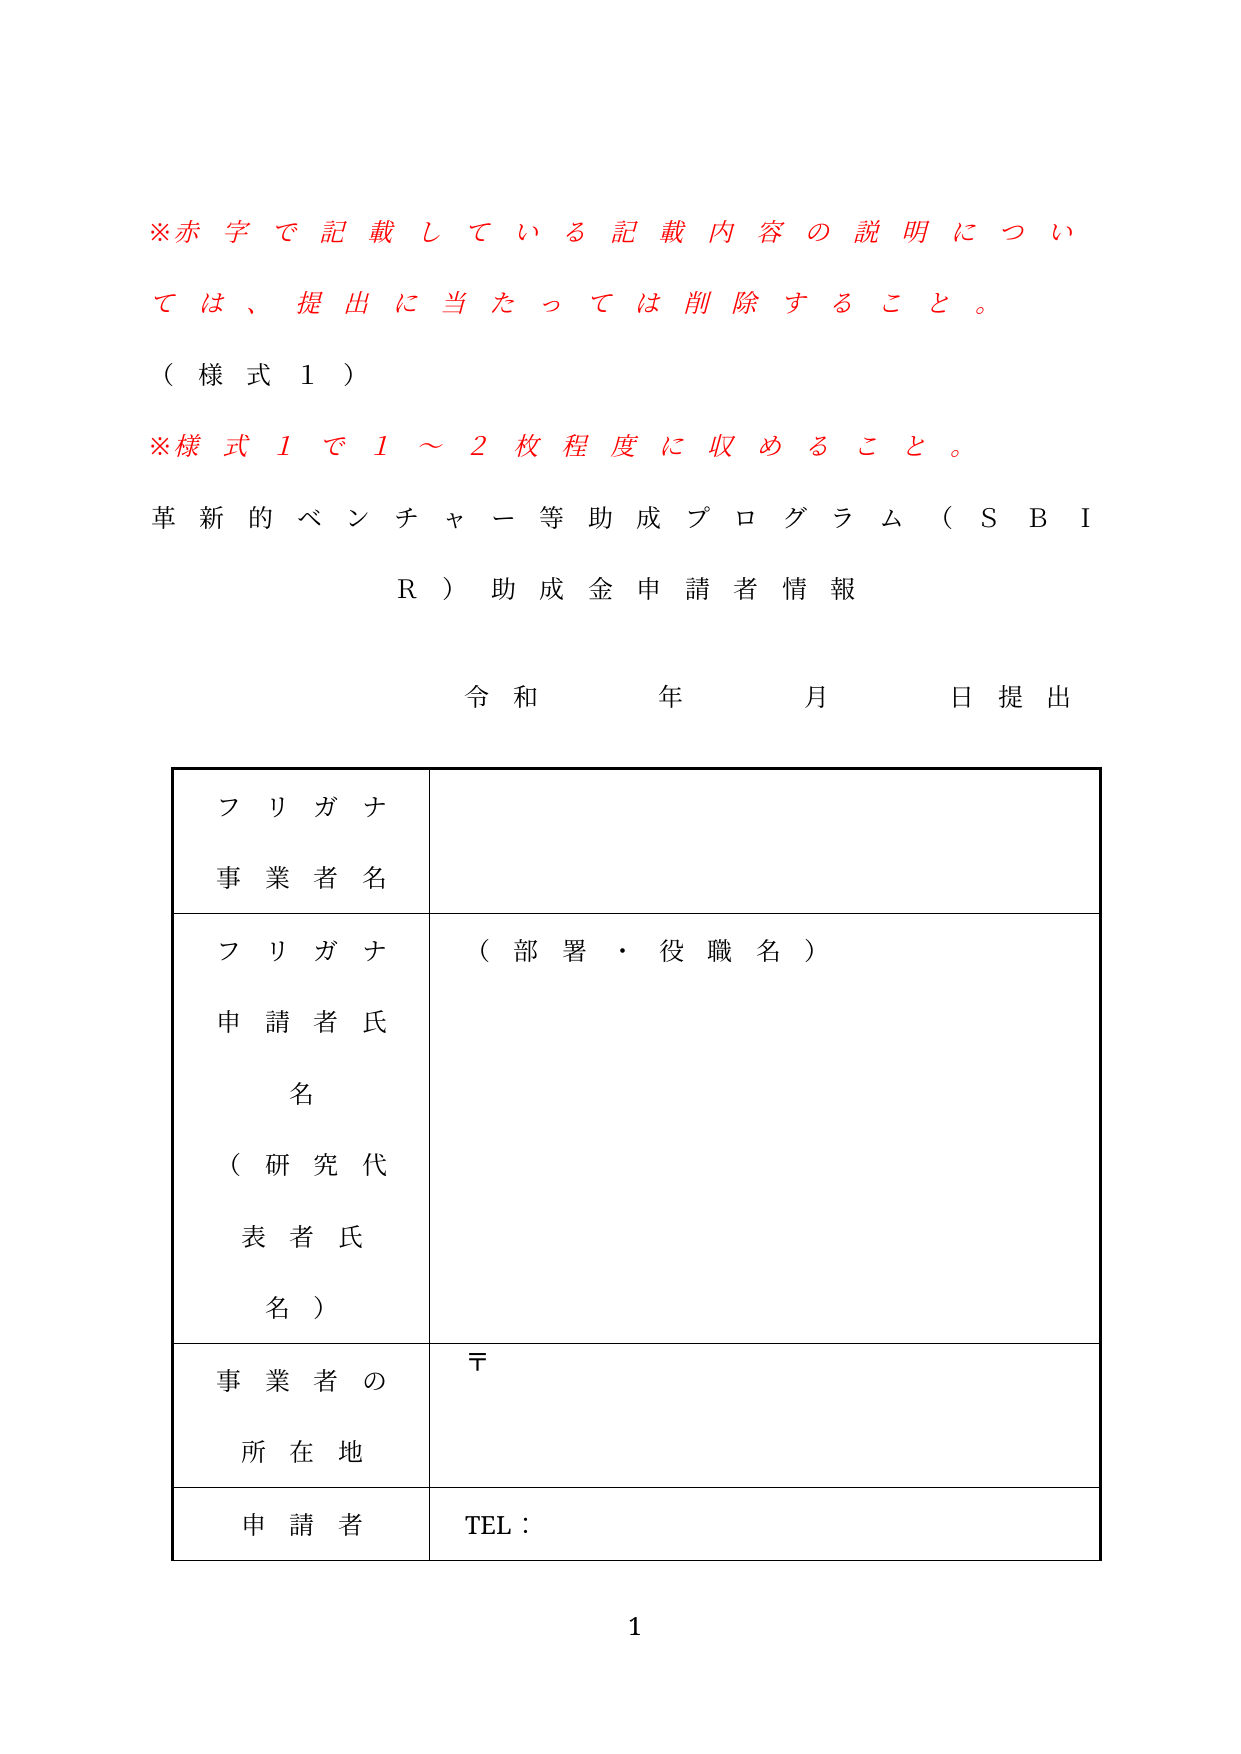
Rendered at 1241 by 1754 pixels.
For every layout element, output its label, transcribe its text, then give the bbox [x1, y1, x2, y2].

table_cell TEL： 電子メール： [430, 1488, 1099, 1559]
table_header [430, 770, 1099, 913]
table_cell フリガナ 申請者氏名 （研究代表者氏名） [174, 914, 429, 1342]
table_cell 申請者（研究代表者）連絡先 [174, 1488, 429, 1559]
text 令和 年 月 日提出 [149, 659, 1095, 731]
table_header フリガナ 事業者名 [174, 770, 429, 913]
subtitle （様式１） [135, 338, 1120, 409]
table_cell 事業者の所在地 [174, 1344, 429, 1486]
table_cell （部署・役職名） [430, 914, 1099, 1342]
table_cell 〒 [430, 1344, 1099, 1486]
subtitle ※様式１で１～２枚程度に収めること。 [135, 409, 1120, 481]
text 革新的ベンチャー等助成プログラム（ＳＢＩＲ）助成金申請者情報 [149, 481, 1123, 624]
text ※赤字で記載している記載内容の説明については、提出に当たっては削除すること。 [149, 195, 1123, 338]
